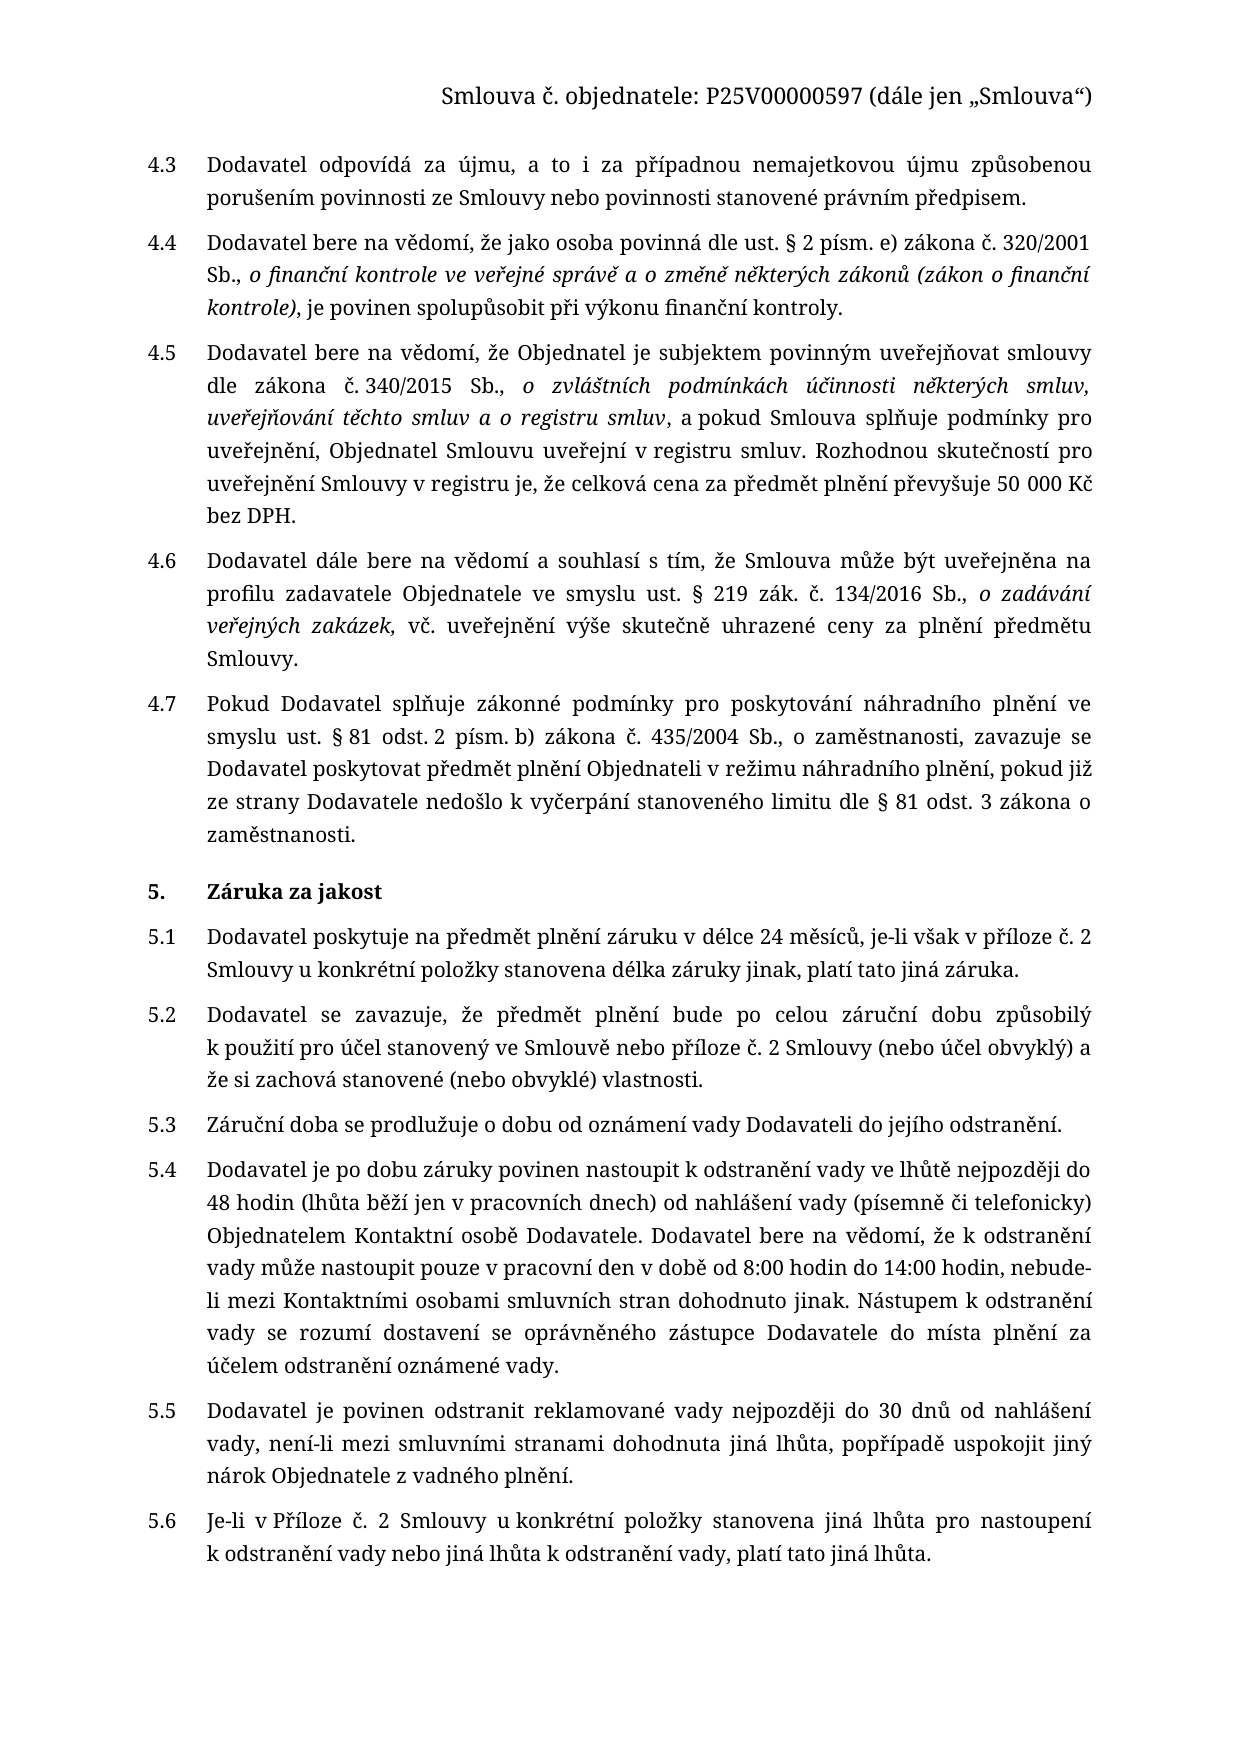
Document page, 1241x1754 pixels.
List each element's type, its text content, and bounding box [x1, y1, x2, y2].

list Dodavatel je po dobu záruky povinen nastoupit k odstranění vady ve lhůtě nejpozději do 48 hodin (lhůta běží jen v pracovních dnech) od nahlášení vady (písemně či telefonicky) Objednatelem Kontaktní osobě Dodavatele. Dodavatel bere na vědomí, že k odstranění vady může nastoupit pouze v pracovní den v době od 8:00 hodin do 14:00 hodin, nebude-li mezi Kontaktními osobami smluvních stran dohodnuto jinak. Nástupem k odstranění vady se rozumí dostavení se oprávněného zástupce Dodavatele do místa plnění za účelem odstranění oznámené vady. [148, 1156, 1093, 1379]
list Je-li v Příloze č. 2 Smlouvy u konkrétní položky stanovena jiná lhůta pro nastoupení k odstranění vady nebo jiná lhůta k odstranění vady, platí tato jiná lhůta. [148, 1507, 1093, 1568]
list Záruční doba se prodlužuje o dobu od oznámení vady Dodavateli do jejího odstranění. [148, 1110, 1093, 1139]
list Dodavatel dále bere na vědomí a souhlasí s tím, že Smlouva může být uveřejněna na profilu zadavatele Objednatele ve smyslu ust. § 219 zák. č. 134/2016 Sb., o zadávání veřejných zakázek, vč. uveřejnění výše skutečně uhrazené ceny za plnění předmětu Smlouvy. [148, 546, 1093, 673]
list Dodavatel odpovídá za újmu, a to i za případnou nemajetkovou újmu způsobenou porušením povinnosti ze Smlouvy nebo povinnosti stanovené právním předpisem. [148, 150, 1093, 211]
list Dodavatel poskytuje na předmět plnění záruku v délce 24 měsíců, je-li však v příloze č. 2 Smlouvy u konkrétní položky stanovena délka záruky jinak, platí tato jiná záruka. [148, 922, 1093, 983]
list Dodavatel se zavazuje, že předmět plnění bude po celou záruční dobu způsobilý k použití pro účel stanovený ve Smlouvě nebo příloze č. 2 Smlouvy (nebo účel obvyklý) a že si zachová stanovené (nebo obvyklé) vlastnosti. [148, 1000, 1093, 1094]
list Dodavatel je povinen odstranit reklamované vady nejpozději do 30 dnů od nahlášení vady, není-li mezi smluvními stranami dohodnuta jiná lhůta, popřípadě uspokojit jiný nárok Objednatele z vadného plnění. [148, 1396, 1093, 1490]
list Záruka za jakost [148, 877, 1093, 906]
list Dodavatel bere na vědomí, že Objednatel je subjektem povinným uveřejňovat smlouvy dle zákona č. 340/2015 Sb., o zvláštních podmínkách účinnosti některých smluv, uveřejňování těchto smluv a o registru smluv, a pokud Smlouva splňuje podmínky pro uveřejnění, Objednatel Smlouvu uveřejní v registru smluv. Rozhodnou skutečností pro uveřejnění Smlouvy v registru je, že celková cena za předmět plnění převyšuje 50 000 Kč bez DPH. [148, 338, 1093, 530]
list Dodavatel bere na vědomí, že jako osoba povinná dle ust. § 2 písm. e) zákona č. 320/2001 Sb., o finanční kontrole ve veřejné správě a o změně některých zákonů (zákon o finanční kontrole), je povinen spolupůsobit při výkonu finanční kontroly. [148, 228, 1093, 322]
list Pokud Dodavatel splňuje zákonné podmínky pro poskytování náhradního plnění ve smyslu ust. § 81 odst. 2 písm. b) zákona č. 435/2004 Sb., o zaměstnanosti, zavazuje se Dodavatel poskytovat předmět plnění Objednateli v režimu náhradního plnění, pokud již ze strany Dodavatele nedošlo k vyčerpání stanoveného limitu dle § 81 odst. 3 zákona o zaměstnanosti. [148, 689, 1093, 848]
